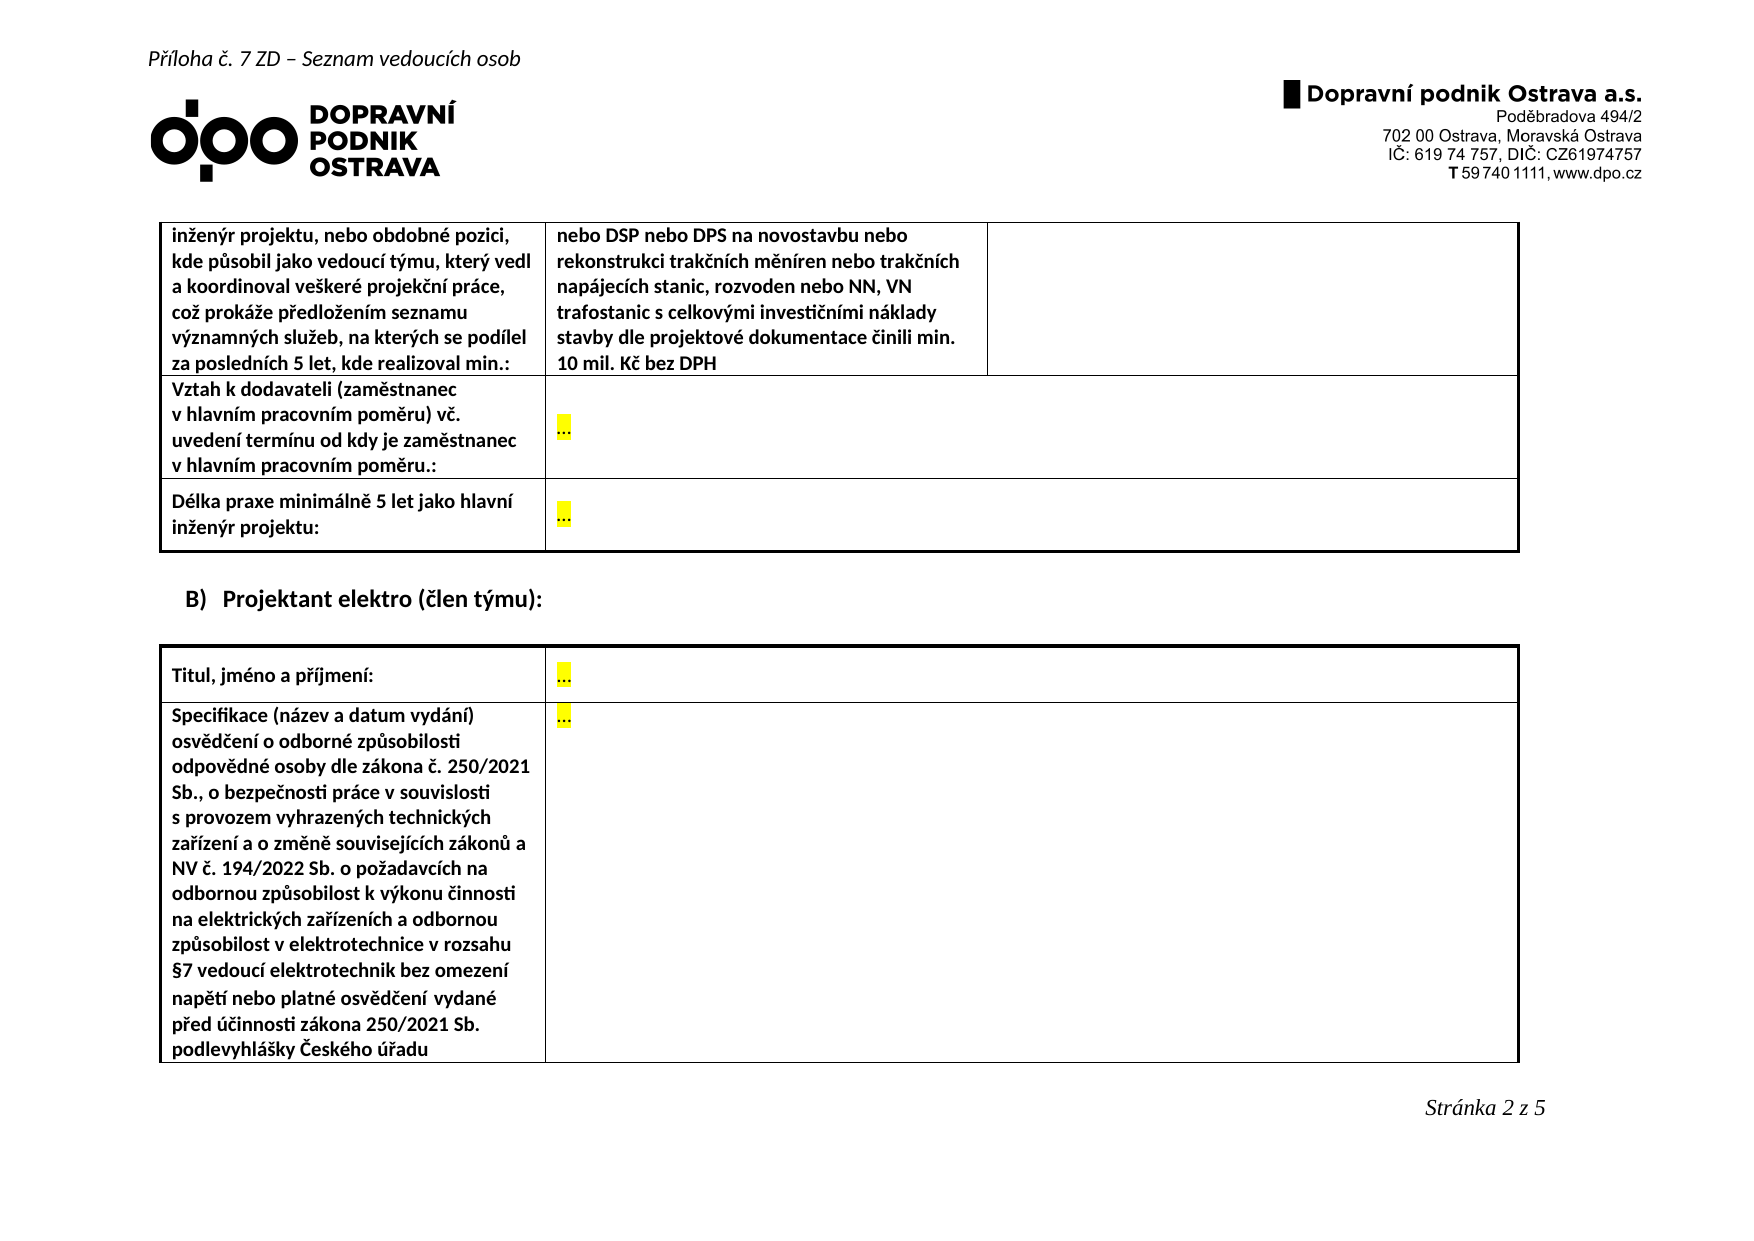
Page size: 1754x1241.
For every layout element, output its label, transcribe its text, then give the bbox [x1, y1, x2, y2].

table_cell Délka praxe minimálně 5 let jako hlavní inženýr projektu: [162, 479, 545, 549]
table_cell [988, 223, 1517, 375]
table_cell … [546, 479, 1517, 549]
table_header … [546, 648, 1517, 702]
table_cell Vztah k dodavateli (zaměstnanec v hlavním pracovním poměru) vč. uvedení termínu od kdy je zaměstnanec v hlavním pracovním poměru.: [162, 376, 545, 478]
picture [150, 99, 457, 182]
table_cell … [546, 703, 1517, 1062]
table_cell … [546, 376, 1517, 478]
subtitle Projektant elektro (člen týmu): [185, 583, 1548, 614]
picture [1283, 80, 1642, 182]
table_header Titul, jméno a příjmení: [162, 648, 545, 702]
